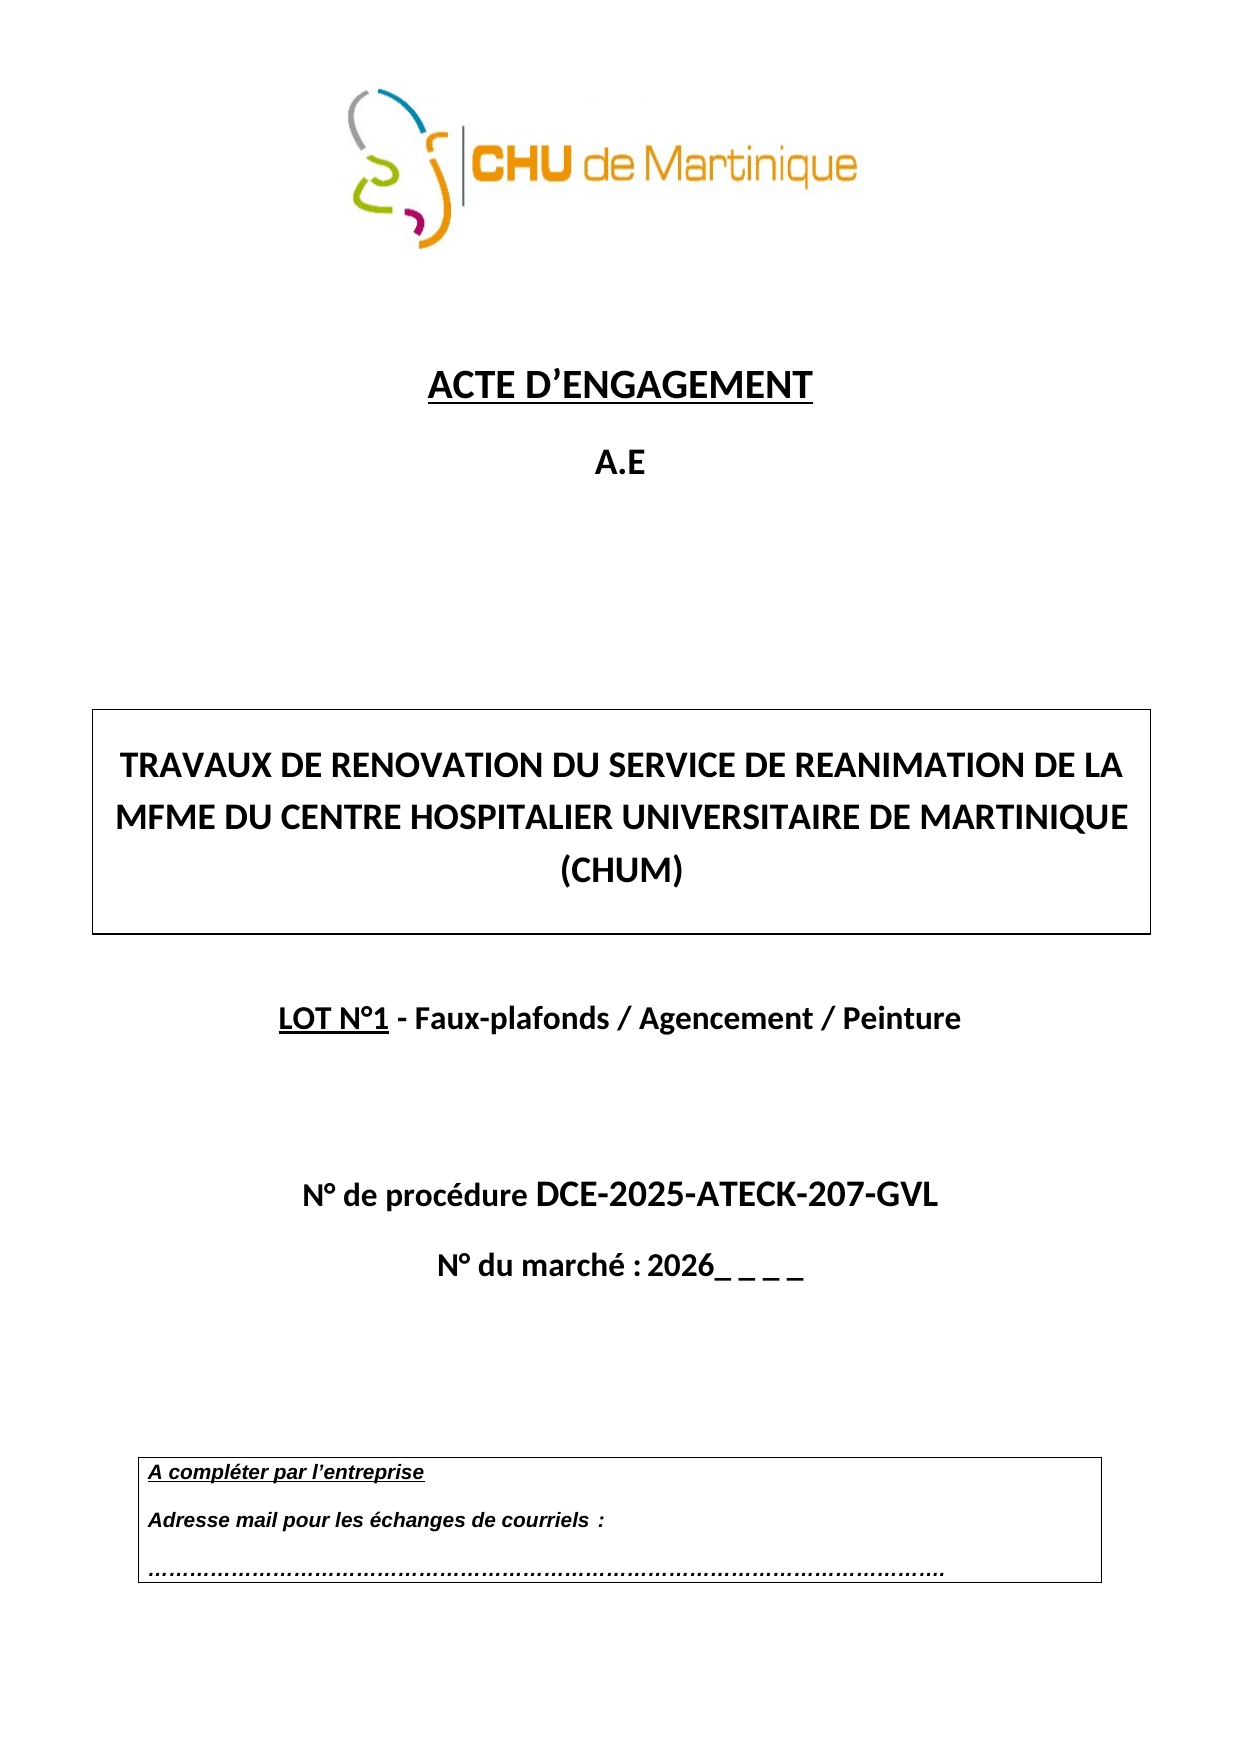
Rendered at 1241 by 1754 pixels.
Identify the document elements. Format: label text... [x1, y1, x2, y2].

text N° de procédure DCE-2025-ATECK-207-GVL [148, 1170, 1093, 1216]
picture [339, 80, 864, 257]
text N° du marché : 2026_ _ _ _ [148, 1244, 1093, 1285]
text LOT N°1 - Faux-plafonds / Agencement / Peinture [148, 997, 1093, 1037]
text A.E [148, 438, 1093, 483]
text ……………………………………………………………………………………………………. [139, 1553, 1101, 1582]
text ACTE D’ENGAGEMENT [148, 358, 1093, 409]
text A compléter par l’entreprise [139, 1458, 1101, 1484]
text Adresse mail pour les échanges de courriels : [139, 1505, 1101, 1532]
